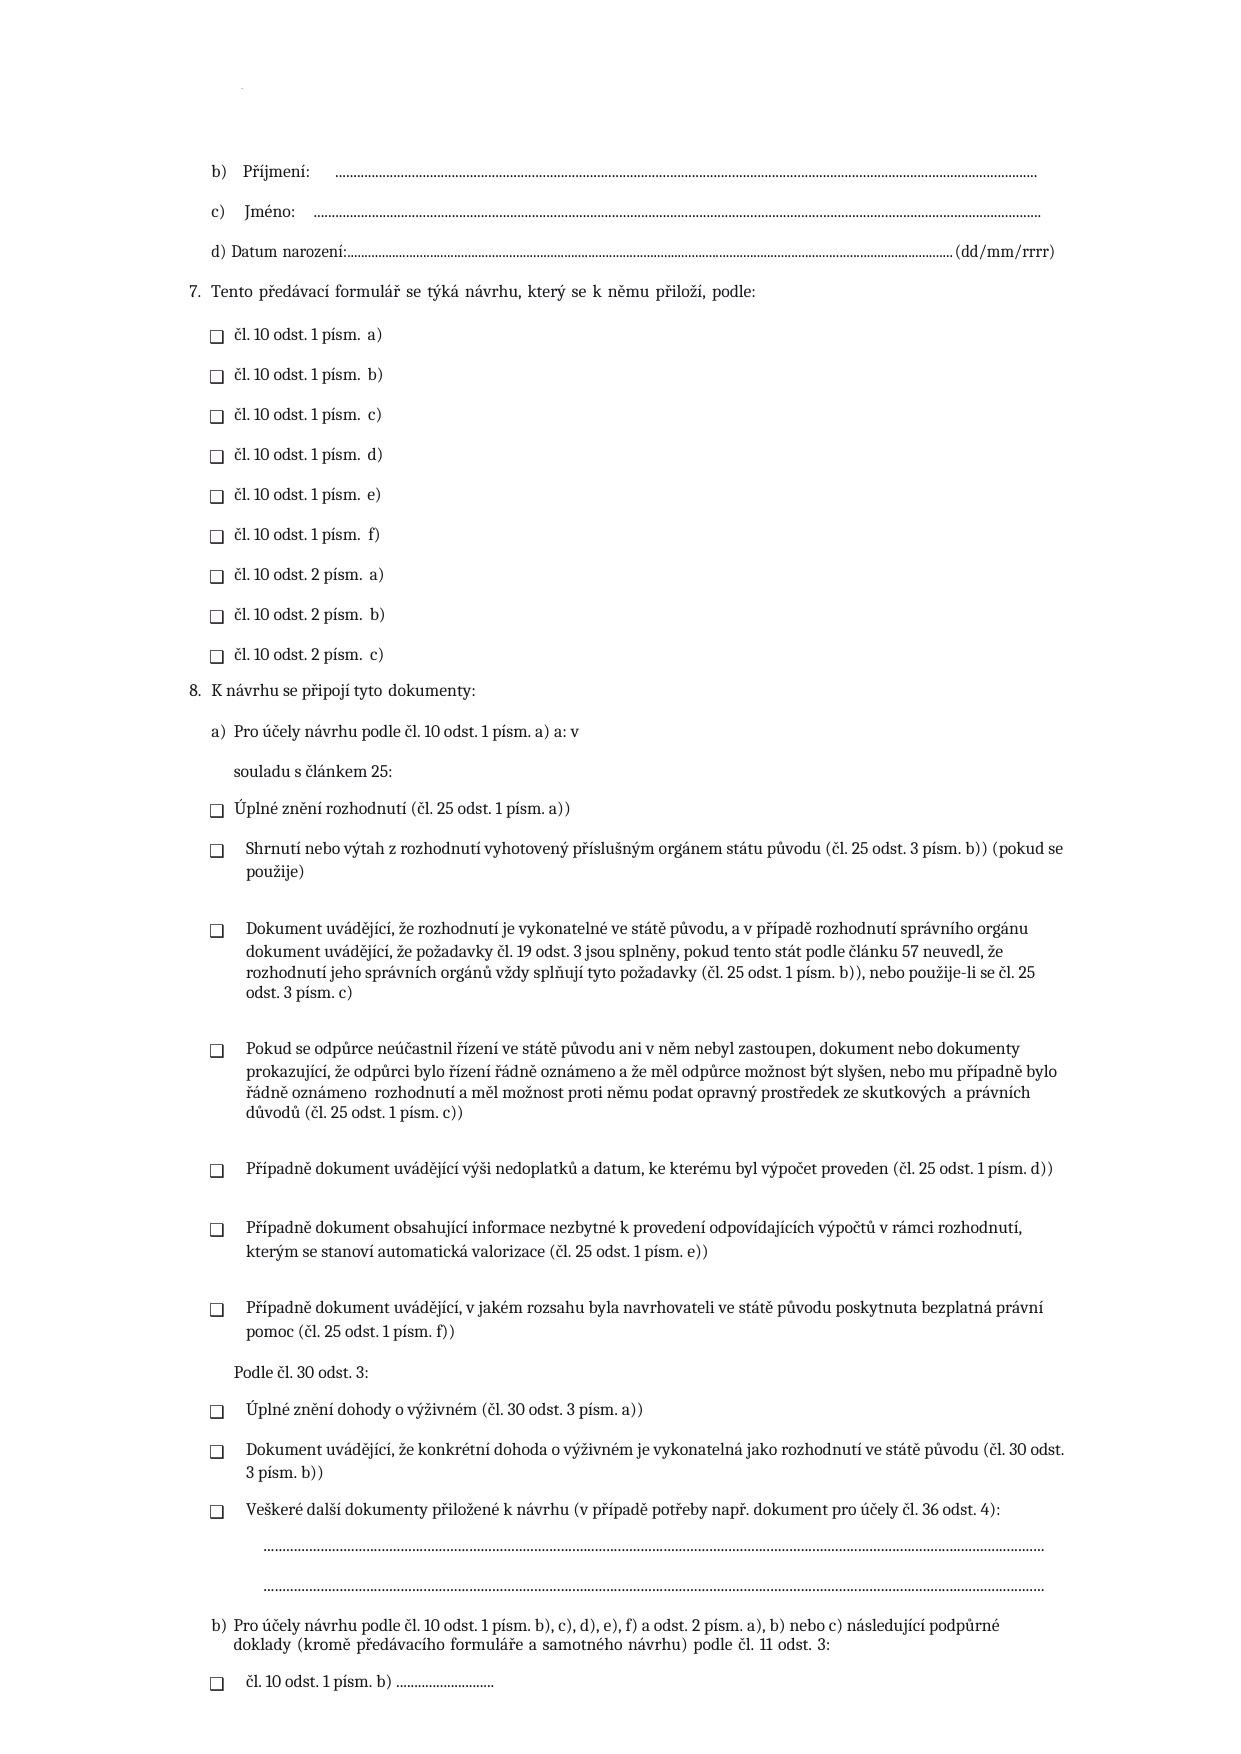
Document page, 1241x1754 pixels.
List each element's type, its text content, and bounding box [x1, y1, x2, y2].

list Dokument uvádějící, že konkrétní dohoda o výživném je vykonatelná jako rozhodnutí ve státě původu (čl. 30 odst. 3 písm. b)) [209, 1428, 1073, 1483]
list Úplné znění dohody o výživném (čl. 30 odst. 3 písm. a)) [209, 1388, 1073, 1423]
list čl. 10 odst. 2 písm. c) [209, 633, 1073, 668]
list Případně dokument uvádějící výši nedoplatků a datum, ke kterému byl výpočet proveden (čl. 25 odst. 1 písm. d)) [209, 1147, 1073, 1182]
list Veškeré další dokumenty přiložené k návrhu (v případě potřeby např. dokument pro účely čl. 36 odst. 4): [209, 1488, 1073, 1523]
text ............................................................................................................................................................................................................. [263, 1576, 1073, 1596]
list čl. 10 odst. 1 písm. c) [209, 393, 1073, 428]
text c) Jméno: ........................................................................................................................................................................................................ [211, 201, 1073, 222]
list Pokud se odpůrce neúčastnil řízení ve státě původu ani v něm nebyl zastoupen, dokument nebo dokumenty prokazující, že odpůrci bylo řízení řádně oznámeno a že měl odpůrce možnost být slyšen, nebo mu případně bylo řádně oznámeno rozhodnutí a měl možnost proti němu podat opravný prostředek ze skutkových a právních důvodů (čl. 25 odst. 1 písm. c)) [209, 1027, 1073, 1123]
list čl. 10 odst. 1 písm. b) ........................... [209, 1660, 1073, 1695]
list K návrhu se připojí tyto dokumenty: [189, 681, 1073, 701]
list Dokument uvádějící, že rozhodnutí je vykonatelné ve státě původu, a v případě rozhodnutí správního orgánu dokument uvádějící, že požadavky čl. 19 odst. 3 jsou splněny, pokud tento stát podle článku 57 neuvedl, že rozhodnutí jeho správních orgánů vždy splňují tyto požadavky (čl. 25 odst. 1 písm. b)), nebo použije-li se čl. 25 odst. 3 písm. c) [209, 907, 1073, 1003]
list Pro účely návrhu podle čl. 10 odst. 1 písm. b), c), d), e), f) a odst. 2 písm. a), b) nebo c) následující podpůrné doklady (kromě předávacího formuláře a samotného návrhu) podle čl. 11 odst. 3: [211, 1616, 1043, 1655]
list Úplné znění rozhodnutí (čl. 25 odst. 1 písm. a)) [209, 787, 1073, 822]
list Shrnutí nebo výtah z rozhodnutí vyhotovený příslušným orgánem státu původu (čl. 25 odst. 3 písm. b)) (pokud se použije) [209, 827, 1073, 882]
list čl. 10 odst. 2 písm. b) [209, 593, 1073, 628]
list čl. 10 odst. 1 písm. f) [209, 513, 1073, 548]
list Případně dokument obsahující informace nezbytné k provedení odpovídajících výpočtů v rámci rozhodnutí, kterým se stanoví automatická valorizace (čl. 25 odst. 1 písm. e)) [209, 1206, 1073, 1262]
list Tento předávací formulář se týká návrhu, který se k němu přiloží, podle: [189, 281, 1073, 301]
list Pro účely návrhu podle čl. 10 odst. 1 písm. a) a: v souladu s článkem 25: [211, 701, 587, 782]
text Podle čl. 30 odst. 3: [233, 1362, 1073, 1383]
list čl. 10 odst. 1 písm. e) [209, 473, 1073, 508]
list čl. 10 odst. 1 písm. b) [209, 353, 1073, 388]
text b) Příjmení: ................................................................................................................................................................................................. [211, 161, 1073, 182]
list Případně dokument uvádějící, v jakém rozsahu byla navrhovateli ve státě původu poskytnuta bezplatná právní pomoc (čl. 25 odst. 1 písm. f)) [209, 1287, 1073, 1342]
text ............................................................................................................................................................................................................. [263, 1536, 1073, 1556]
list čl. 10 odst. 1 písm. d) [209, 433, 1073, 468]
list čl. 10 odst. 1 písm. a) [209, 313, 1073, 348]
list čl. 10 odst. 2 písm. a) [209, 553, 1073, 588]
text d) Datum narození: (dd/mm/rrrr) [211, 241, 1073, 262]
